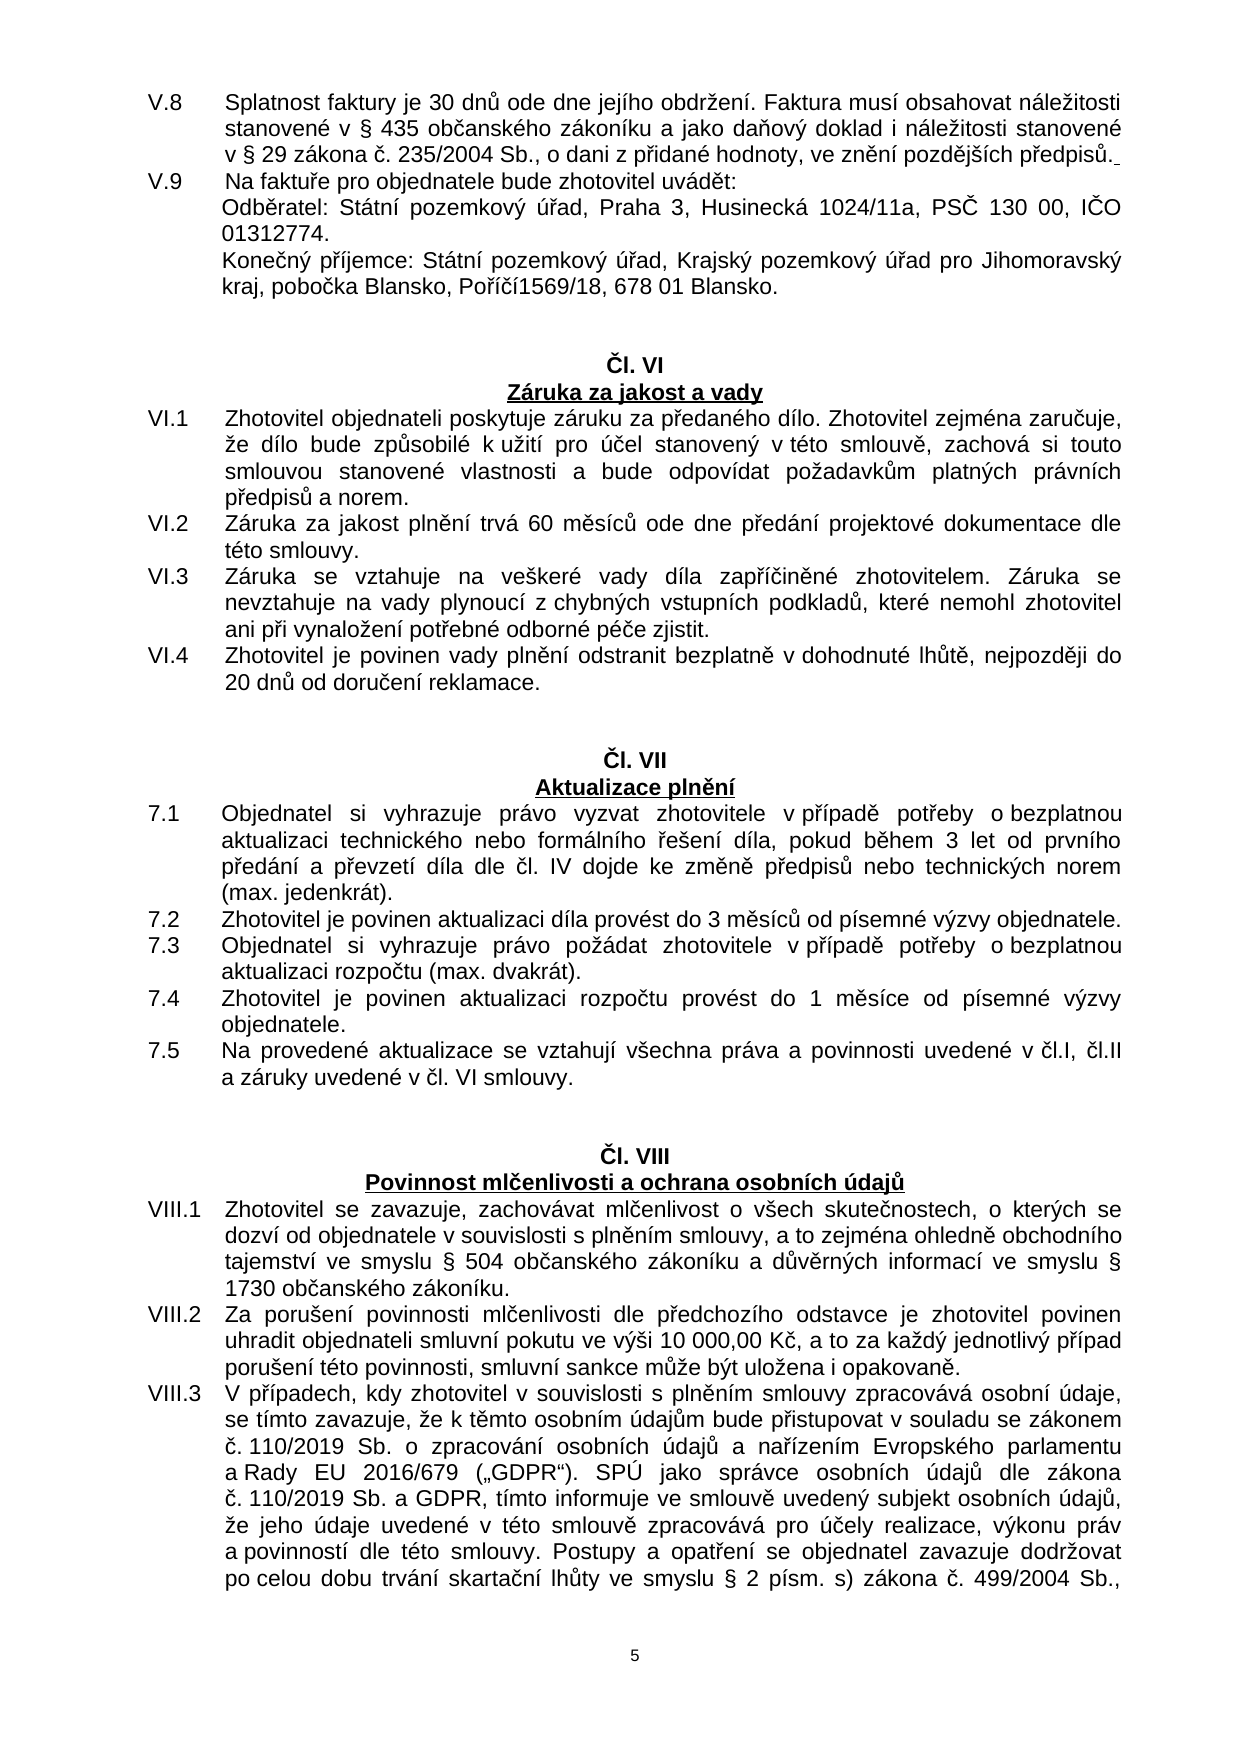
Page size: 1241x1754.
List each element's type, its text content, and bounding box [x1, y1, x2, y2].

list Záruka se vztahuje na veškeré vady díla zapříčiněné zhotovitelem. Záruka se nevztahuje na vady plynoucí z chybných vstupních podkladů, které nemohl zhotovitel ani při vynaložení potřebné odborné péče zjistit. [148, 563, 1122, 642]
list Splatnost faktury je 30 dnů ode dne jejího obdržení. Faktura musí obsahovat náležitosti stanovené v § 435 občanského zákoníku a jako daňový doklad i náležitosti stanovené v § 29 zákona č. 235/2004 Sb., o dani z přidané hodnoty, ve znění pozdějších předpisů. [148, 89, 1122, 168]
list Na faktuře pro objednatele bude zhotovitel uvádět: [148, 168, 1122, 194]
text Povinnost mlčenlivosti a ochrana osobních údajů [148, 1143, 1122, 1196]
list Konečný příjemce: Státní pozemkový úřad, Krajský pozemkový úřad pro Jihomoravský kraj, pobočka Blansko, Poříčí1569/18, 678 01 Blansko. [222, 247, 1122, 299]
list 7.4 Zhotovitel je povinen aktualizaci rozpočtu provést do 1 měsíce od písemné výzvy objednatele. [148, 985, 1122, 1037]
list Za porušení povinnosti mlčenlivosti dle předchozího odstavce je zhotovitel povinen uhradit objednateli smluvní pokutu ve výši 10 000,00 Kč, a to za každý jednotlivý případ porušení této povinnosti, smluvní sankce může být uložena i opakovaně. [148, 1301, 1122, 1380]
list Zhotovitel je povinen vady plnění odstranit bezplatně v dohodnuté lhůtě, nejpozději do 20 dnů od doručení reklamace. [148, 642, 1122, 695]
list 7.3 Objednatel si vyhrazuje právo požádat zhotovitele v případě potřeby o bezplatnou aktualizaci rozpočtu (max. dvakrát). [148, 932, 1122, 985]
list Záruka za jakost plnění trvá 60 měsíců ode dne předání projektové dokumentace dle této smlouvy. [148, 510, 1122, 563]
list Aktualizace plnění [148, 774, 1122, 800]
list 7.2 Zhotovitel je povinen aktualizaci díla provést do 3 měsíců od písemné výzvy objednatele. [148, 906, 1122, 932]
list 7.5 Na provedené aktualizace se vztahují všechna práva a povinnosti uvedené v čl.I, čl.II a záruky uvedené v čl. VI smlouvy. [148, 1037, 1122, 1090]
text Záruka za jakost a vady [148, 352, 1122, 405]
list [148, 1380, 1122, 1591]
list Zhotovitel objednateli poskytuje záruku za předaného dílo. Zhotovitel zejména zaručuje, že dílo bude způsobilé k užití pro účel stanovený v této smlouvě, zachová si touto smlouvou stanovené vlastnosti a bude odpovídat požadavkům platných právních předpisů a norem. [148, 405, 1122, 510]
list Odběratel: Státní pozemkový úřad, Praha 3, Husinecká 1024/11a, PSČ 130 00, IČO 01312774. [221, 194, 1122, 247]
list 7.1 Objednatel si vyhrazuje právo vyzvat zhotovitele v případě potřeby o bezplatnou aktualizaci technického nebo formálního řešení díla, pokud během 3 let od prvního předání a převzetí díla dle čl. IV dojde ke změně předpisů nebo technických norem (max. jedenkrát). [148, 800, 1122, 906]
list Zhotovitel se zavazuje, zachovávat mlčenlivost o všech skutečnostech, o kterých se dozví od objednatele v souvislosti s plněním smlouvy, a to zejména ohledně obchodního tajemství ve smyslu § 504 občanského zákoníku a důvěrných informací ve smyslu § 1730 občanského zákoníku. [148, 1196, 1122, 1301]
